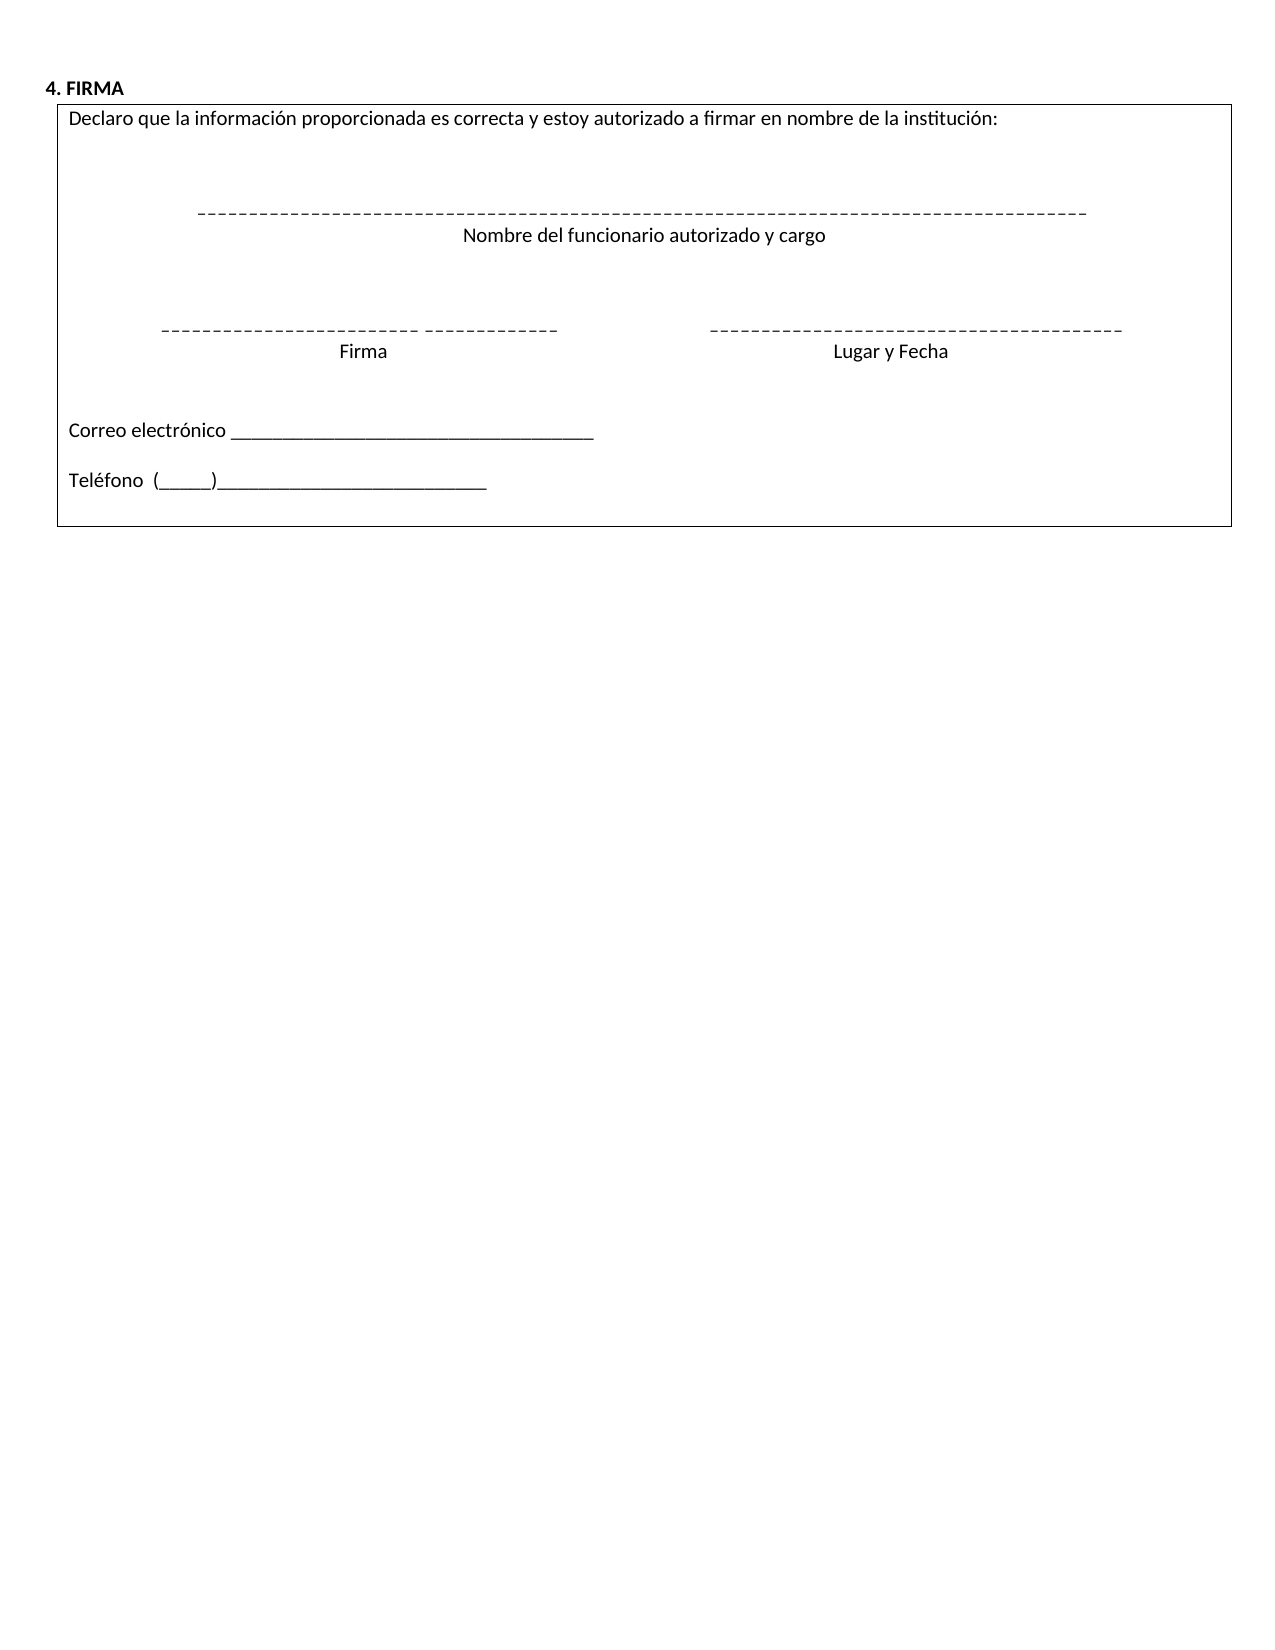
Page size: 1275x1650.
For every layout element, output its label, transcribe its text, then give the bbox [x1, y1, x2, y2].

text 4. FIRMA [45, 75, 1200, 100]
table_header Declaro que la información proporcionada es correcta y estoy autorizado a firmar en nombre de la institución: ______________________________________________________________________________________ Nombre del funcionario autorizado y cargo _________________________ _____________ ________________________________________ Firma Lugar y Fecha Correo electrónico ___________________________________ Teléfono (_____)__________________________ [58, 105, 1231, 526]
